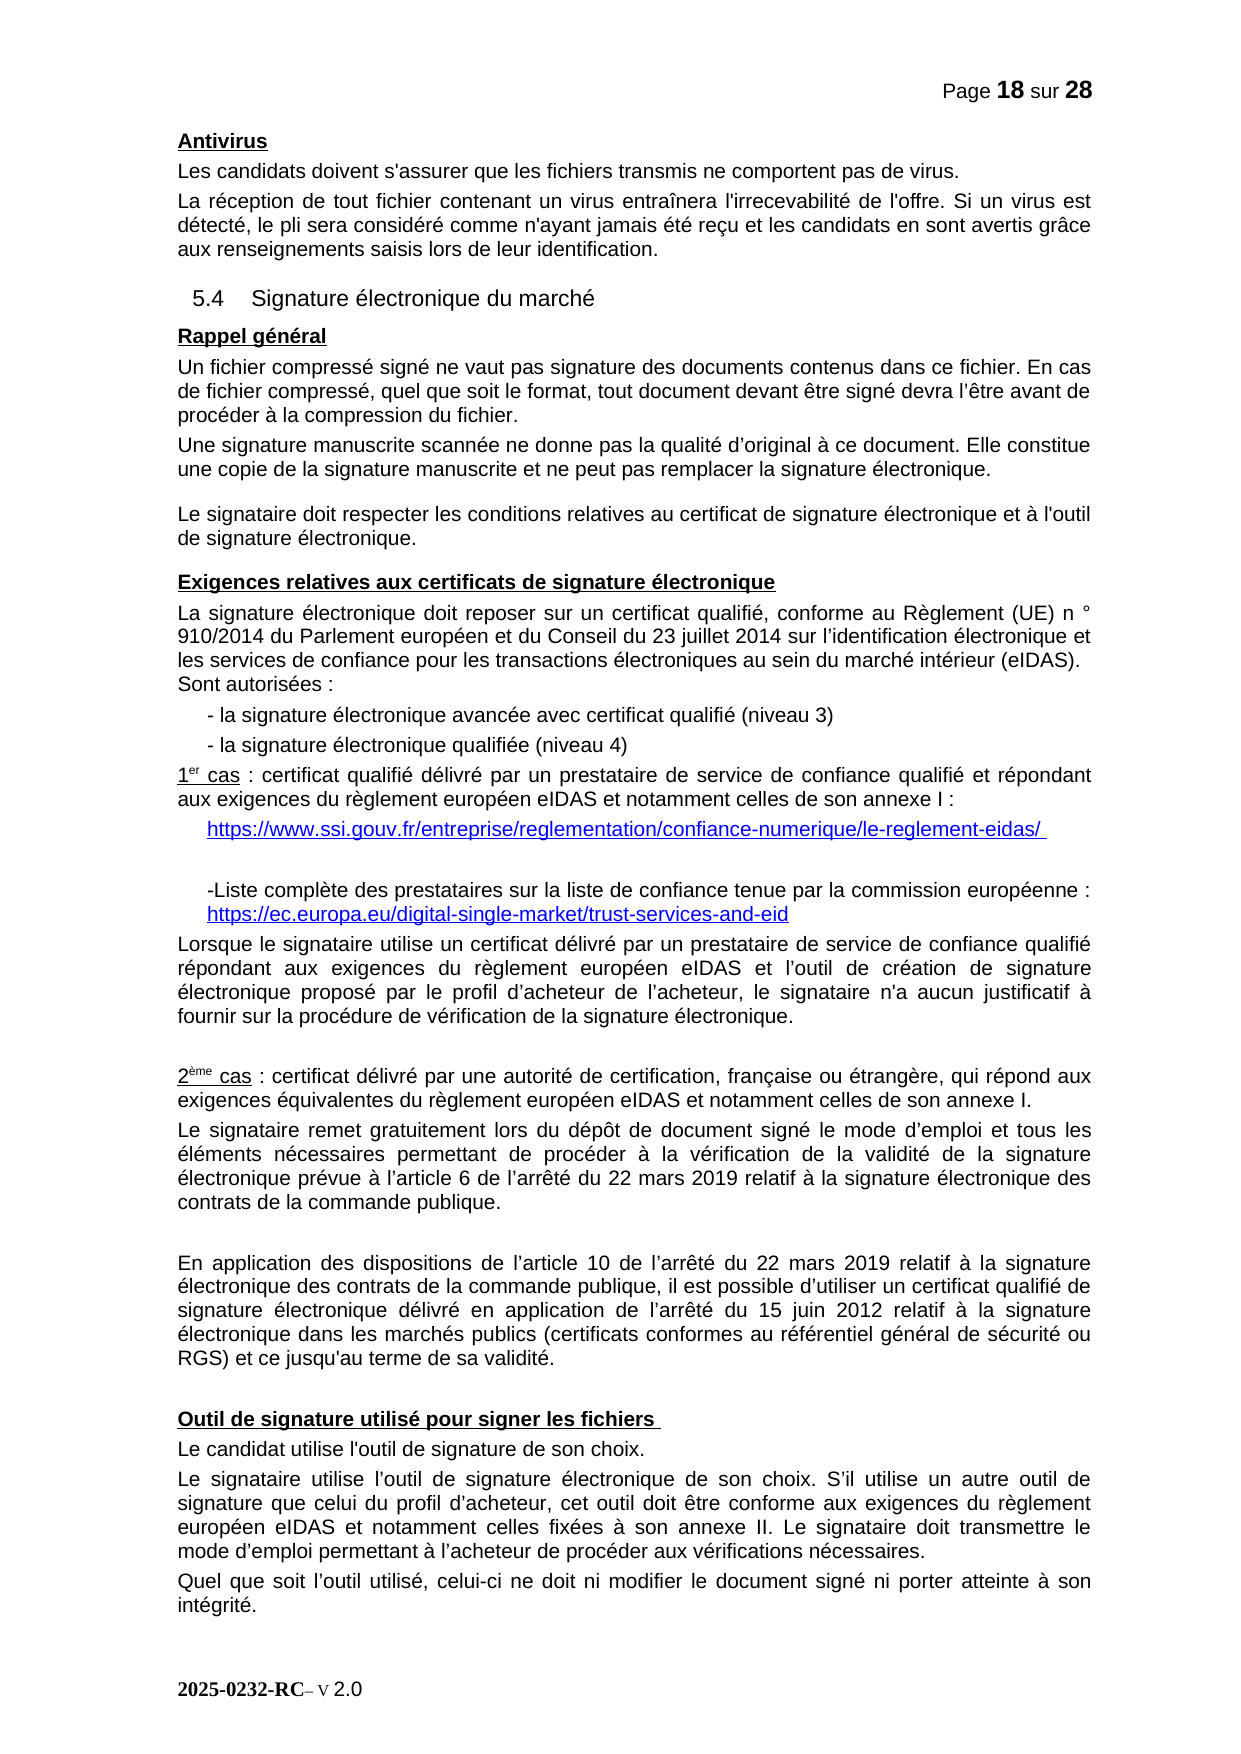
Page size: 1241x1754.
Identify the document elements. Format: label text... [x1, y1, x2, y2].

text Une signature manuscrite scannée ne donne pas la qualité d’original à ce document. Elle constitue une copie de la signature manuscrite et ne peut pas remplacer la signature électronique. [177, 433, 1092, 481]
text La signature électronique doit reposer sur un certificat qualifié, conforme au Règlement (UE) n ° 910/2014 du Parlement européen et du Conseil du 23 juillet 2014 sur l’identification électronique et les services de confiance pour les transactions électroniques au sein du marché intérieur (eIDAS). [177, 600, 1092, 672]
text - la signature électronique avancée avec certificat qualifié (niveau 3) [207, 702, 1092, 726]
text Le signataire doit respecter les conditions relatives au certificat de signature électronique et à l'outil de signature électronique. [177, 501, 1092, 549]
text 2ème cas : certificat délivré par une autorité de certification, française ou étrangère, qui répond aux exigences équivalentes du règlement européen eIDAS et notamment celles de son annexe I. [177, 1064, 1092, 1112]
text Les candidats doivent s'assurer que les fichiers transmis ne comportent pas de virus. [177, 159, 1092, 183]
text Un fichier compressé signé ne vaut pas signature des documents contenus dans ce fichier. En cas de fichier compressé, quel que soit le format, tout document devant être signé devra l’être avant de procéder à la compression du fichier. [177, 354, 1092, 426]
text -Liste complète des prestataires sur la liste de confiance tenue par la commission européenne : https://ec.europa.eu/digital-single-market/trust-services-and-eid [207, 877, 1092, 925]
text 1er cas : certificat qualifié délivré par un prestataire de service de confiance qualifié et répondant aux exigences du règlement européen eIDAS et notamment celles de son annexe I : [177, 763, 1092, 811]
text Lorsque le signataire utilise un certificat délivré par un prestataire de service de confiance qualifié répondant aux exigences du règlement européen eIDAS et l’outil de création de signature électronique proposé par le profil d’acheteur de l’acheteur, le signataire n'a aucun justificatif à fournir sur la procédure de vérification de la signature électronique. [177, 932, 1092, 1027]
text Le candidat utilise l'outil de signature de son choix. [177, 1437, 1092, 1461]
text https://www.ssi.gouv.fr/entreprise/reglementation/confiance-numerique/le-reglement-eidas/ [207, 817, 1092, 841]
text Quel que soit l’outil utilisé, celui-ci ne doit ni modifier le document signé ni porter atteinte à son intégrité. [177, 1569, 1092, 1617]
text Exigences relatives aux certificats de signature électronique [177, 570, 1092, 594]
text En application des dispositions de l’article 10 de l’arrêté du 22 mars 2019 relatif à la signature électronique des contrats de la commande publique, il est possible d’utiliser un certificat qualifié de signature électronique délivré en application de l’arrêté du 15 juin 2012 relatif à la signature électronique dans les marchés publics (certificats conformes au référentiel général de sécurité ou RGS) et ce jusqu'au terme de sa validité. [177, 1250, 1092, 1370]
text - la signature électronique qualifiée (niveau 4) [207, 733, 1092, 757]
text Outil de signature utilisé pour signer les fichiers [177, 1407, 1092, 1431]
text Antivirus [177, 129, 1092, 153]
text Sont autorisées : [177, 672, 1092, 696]
text La réception de tout fichier contenant un virus entraînera l'irrecevabilité de l'offre. Si un virus est détecté, le pli sera considéré comme n'ayant jamais été reçu et les candidats en sont avertis grâce aux renseignements saisis lors de leur identification. [177, 188, 1092, 260]
text Rappel général [177, 324, 1092, 348]
text Le signataire remet gratuitement lors du dépôt de document signé le mode d’emploi et tous les éléments nécessaires permettant de procéder à la vérification de la validité de la signature électronique prévue à l’article 6 de l’arrêté du 22 mars 2019 relatif à la signature électronique des contrats de la commande publique. [177, 1118, 1092, 1214]
subtitle Signature électronique du marché [192, 285, 1092, 312]
text Le signataire utilise l’outil de signature électronique de son choix. S’il utilise un autre outil de signature que celui du profil d’acheteur, cet outil doit être conforme aux exigences du règlement européen eIDAS et notamment celles fixées à son annexe II. Le signataire doit transmettre le mode d’emploi permettant à l’acheteur de procéder aux vérifications nécessaires. [177, 1467, 1092, 1563]
